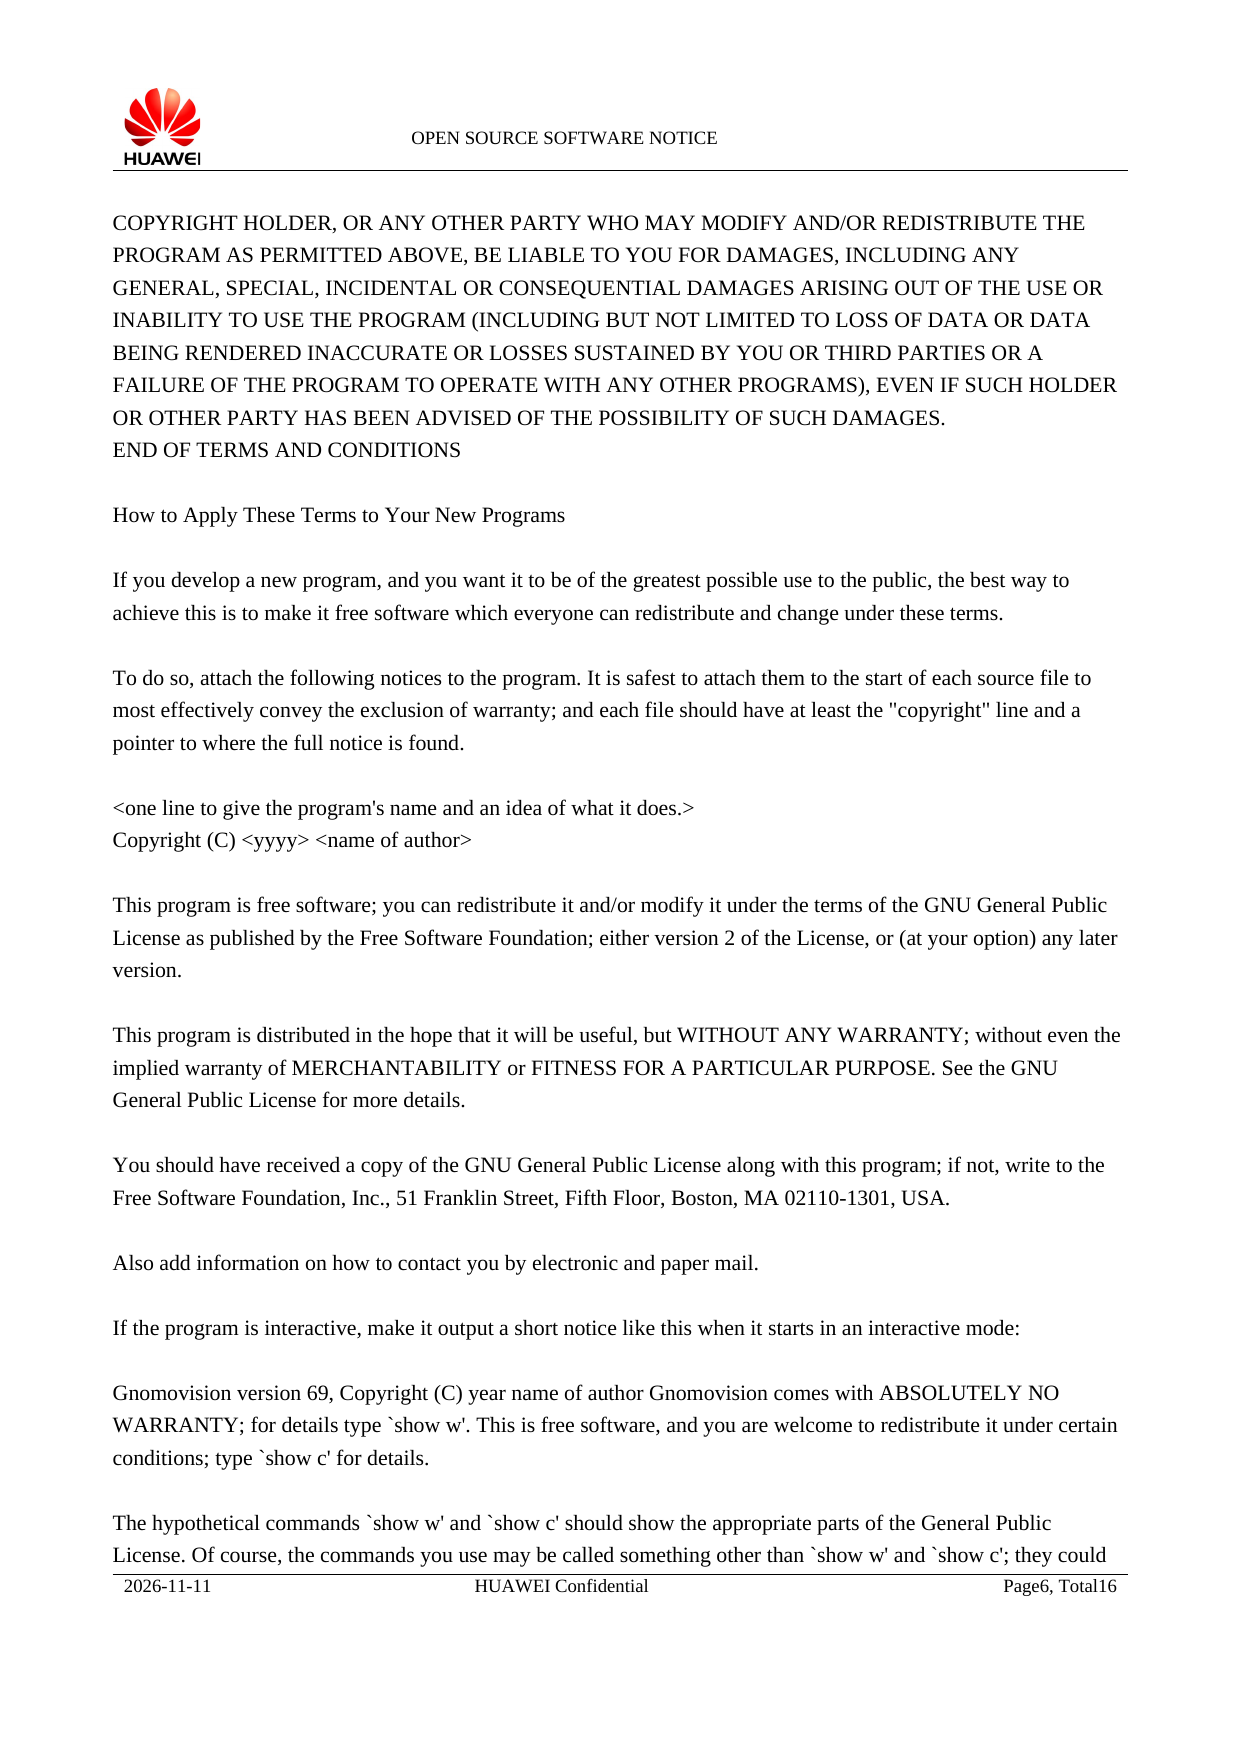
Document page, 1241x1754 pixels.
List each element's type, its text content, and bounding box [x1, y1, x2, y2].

picture [124, 88, 201, 165]
